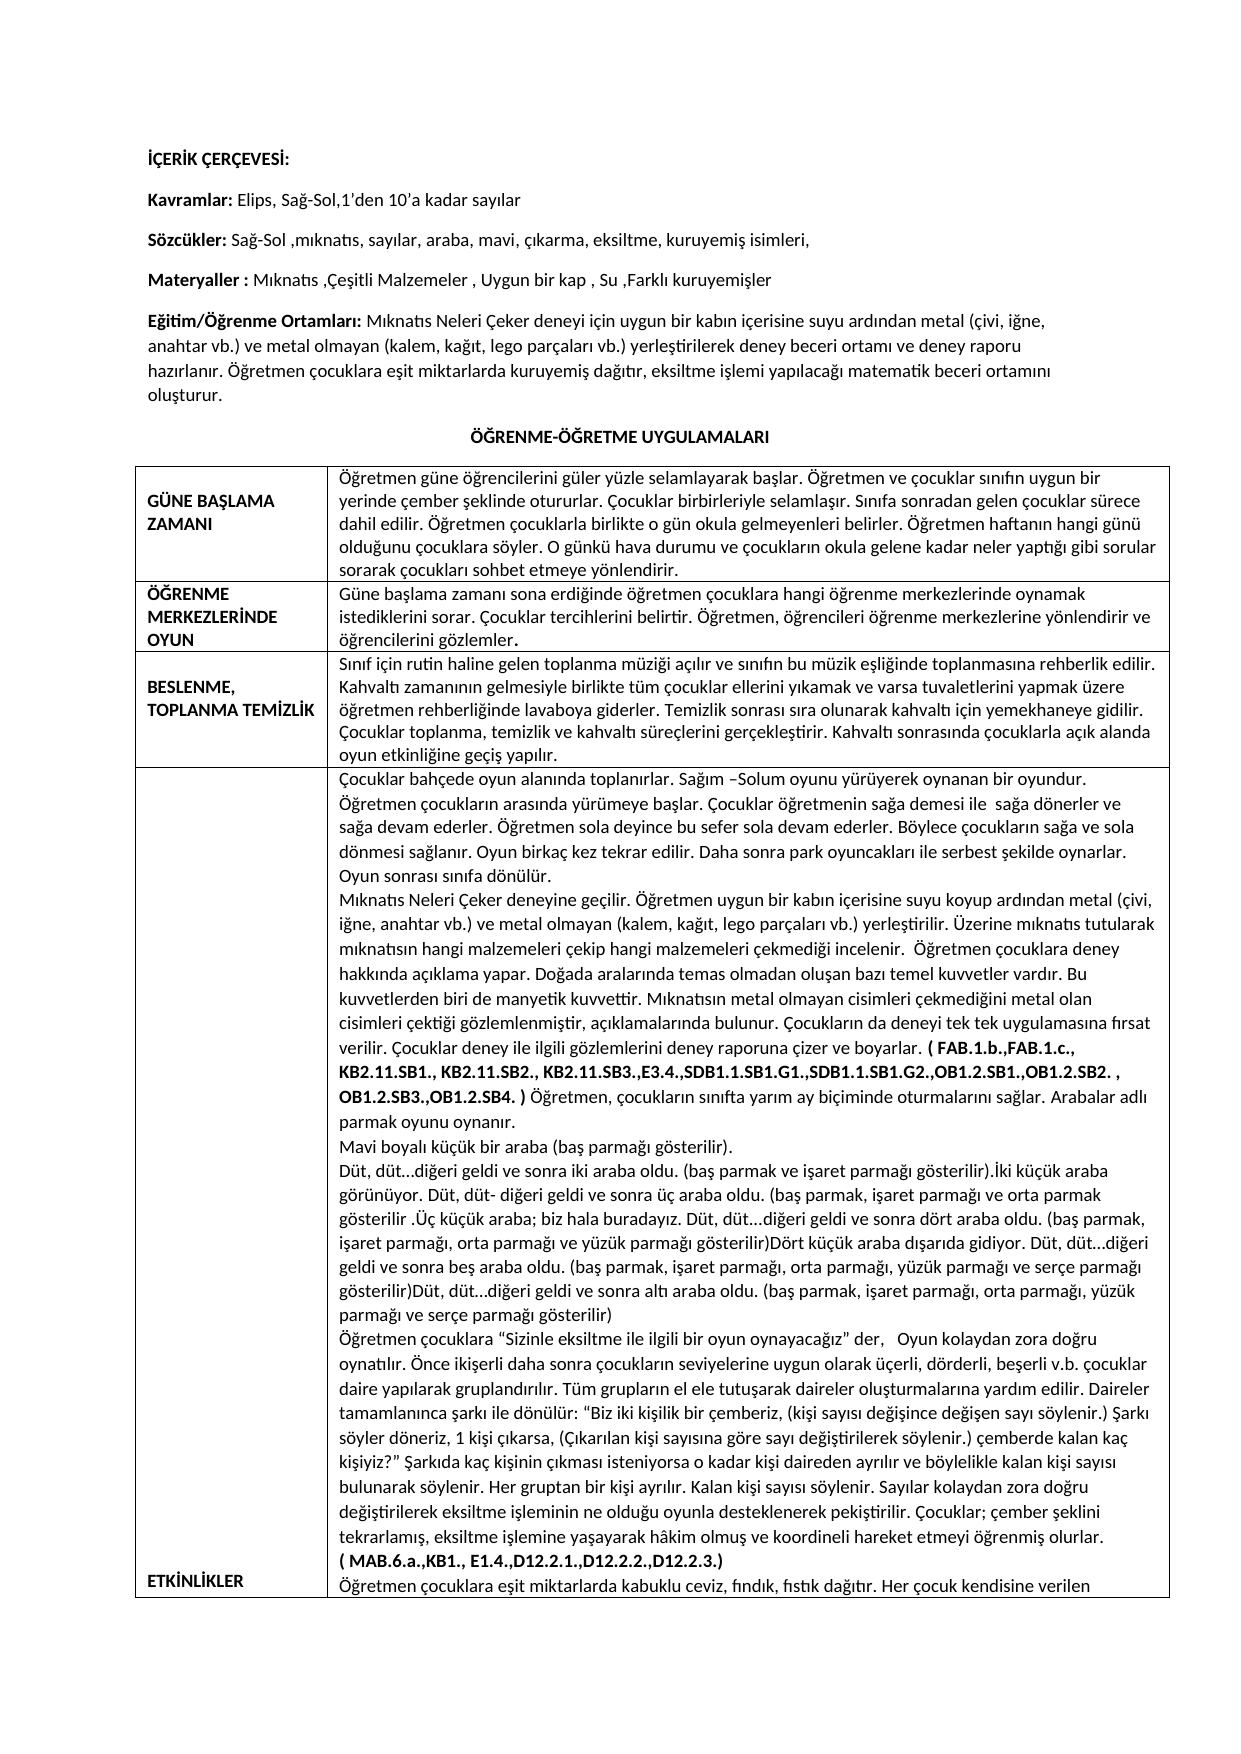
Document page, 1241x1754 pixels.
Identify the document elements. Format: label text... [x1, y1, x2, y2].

text İÇERİK ÇERÇEVESİ: [148, 148, 1093, 171]
table_cell ETKİNLİKLER [136, 768, 327, 1597]
text Materyaller : Mıknatıs ,Çeşitli Malzemeler , Uygun bir kap , Su ,Farklı kuruyemişler [148, 269, 1093, 292]
table_cell Güne başlama zamanı sona erdiğinde öğretmen çocuklara hangi öğrenme merkezlerinde oynamak istediklerini sorar. Çocuklar tercihlerini belirtir. Öğretmen, öğrencileri öğrenme merkezlerine yönlendirir ve öğrencilerini gözlemler. [328, 582, 1169, 651]
text Eğitim/Öğrenme Ortamları: Mıknatıs Neleri Çeker deneyi için uygun bir kabın içerisine suyu ardından metal (çivi, iğne, anahtar vb.) ve metal olmayan (kalem, kağıt, lego parçaları vb.) yerleştirilerek deney beceri ortamı ve deney raporu hazırlanır. Öğretmen çocuklara eşit miktarlarda kuruyemiş dağıtır, eksiltme işlemi yapılacağı matematik beceri ortamını oluşturur. [148, 309, 1093, 406]
text ÖĞRENME-ÖĞRETME UYGULAMALARI [148, 425, 1093, 448]
table_cell ÖĞRENME MERKEZLERİNDE OYUN [136, 582, 327, 651]
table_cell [328, 768, 1169, 1597]
table_cell Sınıf için rutin haline gelen toplanma müziği açılır ve sınıfın bu müzik eşliğinde toplanmasına rehberlik edilir. Kahvaltı zamanının gelmesiyle birlikte tüm çocuklar ellerini yıkamak ve varsa tuvaletlerini yapmak üzere öğretmen rehberliğinde lavaboya giderler. Temizlik sonrası sıra olunarak kahvaltı için yemekhaneye gidilir. Çocuklar toplanma, temizlik ve kahvaltı süreçlerini gerçekleştirir. Kahvaltı sonrasında çocuklarla açık alanda oyun etkinliğine geçiş yapılır. [328, 652, 1169, 767]
table_cell BESLENME, TOPLANMA TEMİZLİK [136, 652, 327, 767]
table_header Öğretmen güne öğrencilerini güler yüzle selamlayarak başlar. Öğretmen ve çocuklar sınıfın uygun bir yerinde çember şeklinde otururlar. Çocuklar birbirleriyle selamlaşır. Sınıfa sonradan gelen çocuklar sürece dahil edilir. Öğretmen çocuklarla birlikte o gün okula gelmeyenleri belirler. Öğretmen haftanın hangi günü olduğunu çocuklara söyler. O günkü hava durumu ve çocukların okula gelene kadar neler yaptığı gibi sorular sorarak çocukları sohbet etmeye yönlendirir. [328, 467, 1169, 581]
table_header GÜNE BAŞLAMA ZAMANI [136, 467, 327, 581]
text Sözcükler: Sağ-Sol ,mıknatıs, sayılar, araba, mavi, çıkarma, eksiltme, kuruyemiş isimleri, [148, 228, 1093, 251]
text Kavramlar: Elips, Sağ-Sol,1’den 10’a kadar sayılar [148, 188, 1093, 211]
